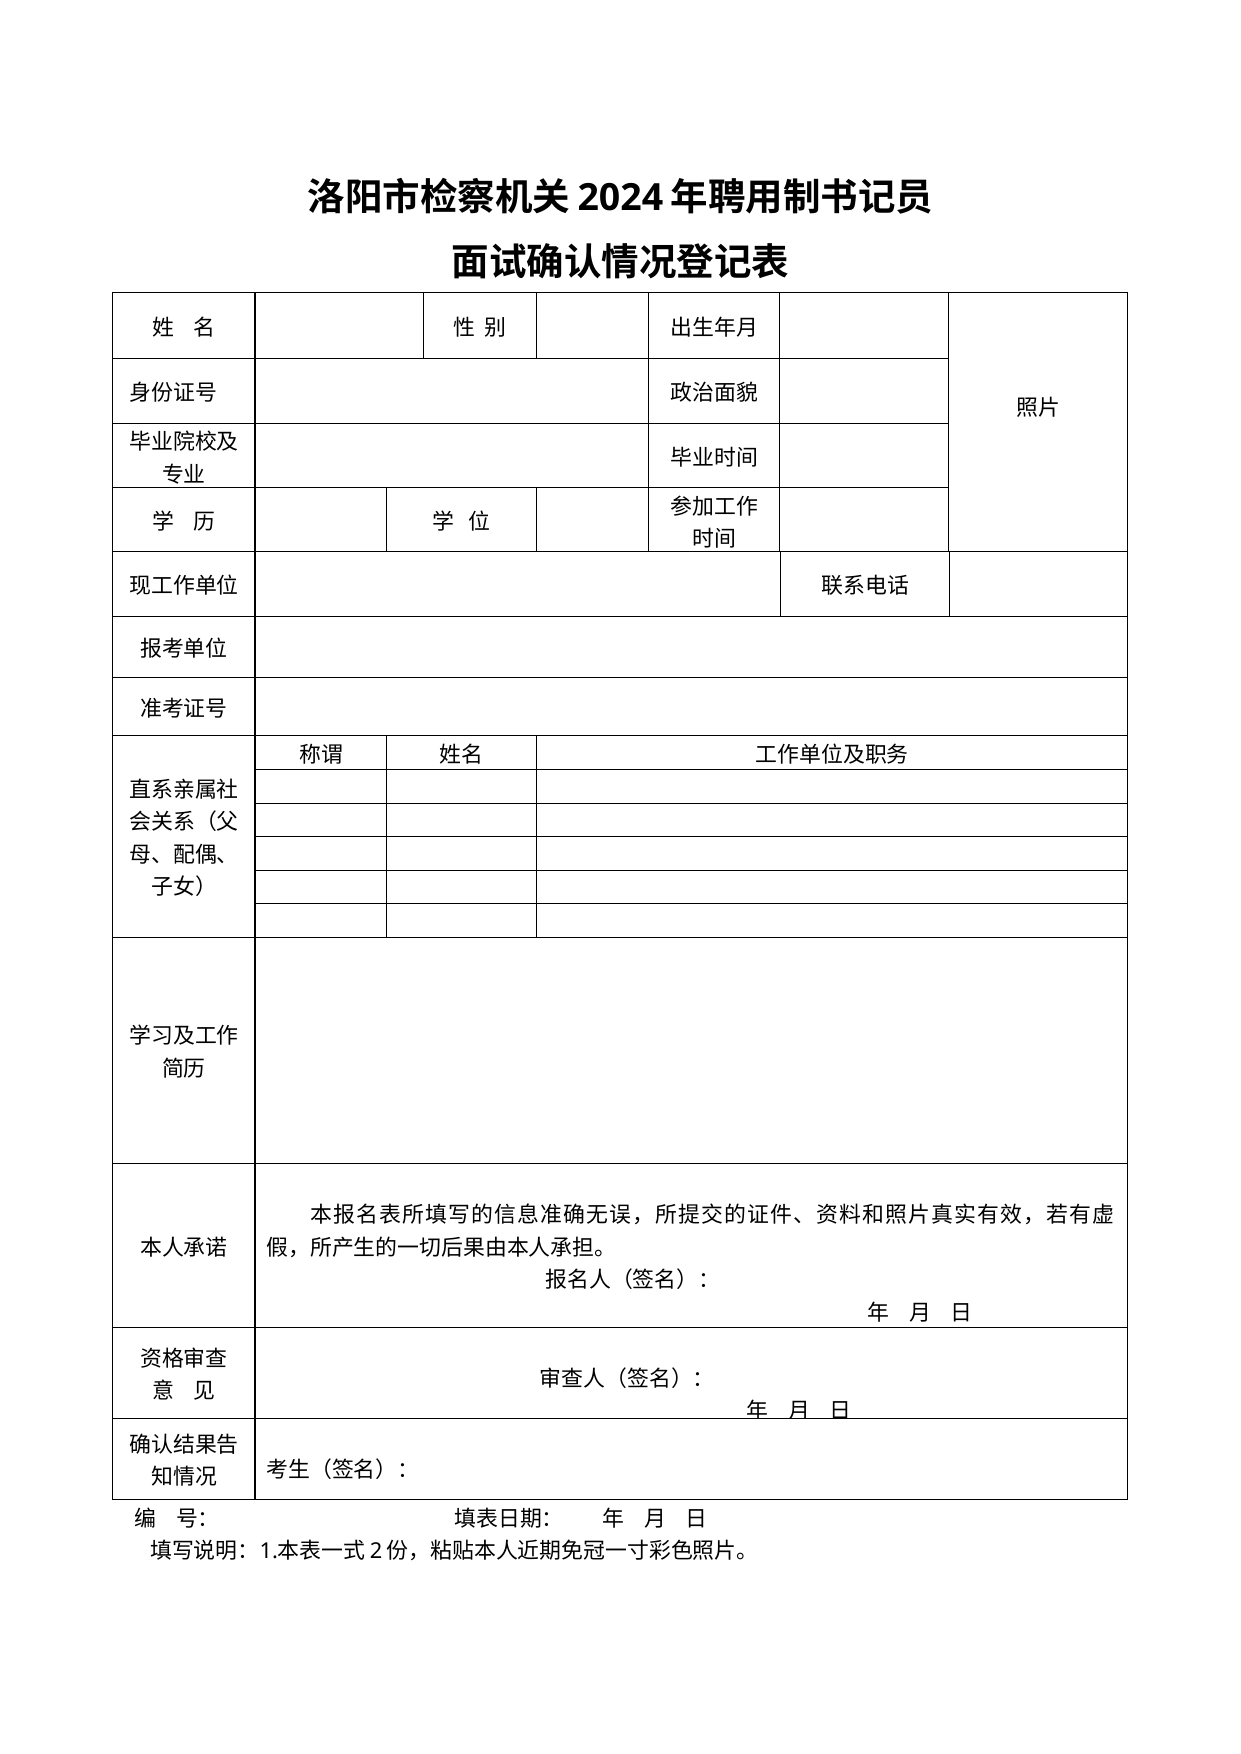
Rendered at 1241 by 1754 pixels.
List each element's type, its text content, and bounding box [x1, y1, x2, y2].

table_cell [537, 770, 1127, 802]
table_cell [537, 871, 1127, 903]
table_cell 工作单位及职务 [537, 736, 1127, 769]
table_cell 政治面貌 [649, 359, 779, 423]
table_cell 资格审查 意 见 [113, 1328, 254, 1418]
table_cell 学习及工作简历 [113, 938, 254, 1163]
table_cell 参加工作时间 [649, 488, 779, 551]
table_header [780, 293, 948, 358]
table_cell [256, 837, 386, 869]
table_cell 联系电话 [781, 552, 949, 616]
text 编 号： 填表日期： 年 月 日 [112, 1500, 1125, 1533]
table_cell [256, 424, 648, 487]
table_cell [387, 770, 536, 802]
table_cell 直系亲属社会关系（父母、配偶、子女） [113, 736, 254, 937]
table_cell 身份证号 [113, 359, 254, 423]
table_header [537, 293, 648, 358]
table_cell 本人承诺 [113, 1164, 254, 1327]
table_cell [537, 904, 1127, 937]
table_cell [256, 552, 780, 616]
table_header [256, 293, 423, 358]
table_cell 确认结果告知情况 [113, 1419, 254, 1499]
table_cell 考生（签名）： [256, 1419, 1127, 1499]
table_cell 毕业时间 [649, 424, 779, 487]
table_cell [256, 804, 386, 836]
table_cell [256, 359, 648, 423]
table_cell 准考证号 [113, 678, 254, 735]
table_cell [537, 488, 648, 551]
text 面试确认情况登记表 [187, 227, 1053, 292]
text 洛阳市检察机关2024年聘用制书记员 [187, 162, 1053, 227]
table_cell [256, 488, 386, 551]
table_header 姓 名 [113, 293, 254, 358]
table_cell [950, 552, 1127, 616]
table_cell 学 历 [113, 488, 254, 551]
table_cell 现工作单位 [113, 552, 254, 616]
table_cell [387, 871, 536, 903]
table_cell [780, 359, 948, 423]
table_cell [387, 804, 536, 836]
table_header 性 别 [424, 293, 536, 358]
table_cell 姓名 [387, 736, 536, 769]
table_header 出生年月 [649, 293, 779, 358]
table_cell [387, 904, 536, 937]
table_cell 本报名表所填写的信息准确无误，所提交的证件、资料和照片真实有效，若有虚假，所产生的一切后果由本人承担。 报名人（签名）： 年 月 日 [256, 1164, 1127, 1327]
text 填写说明：1.本表一式2份，粘贴本人近期免冠一寸彩色照片。 [150, 1533, 1093, 1565]
table_cell 学 位 [387, 488, 536, 551]
table_cell 审查人（签名）： 年 月 日 [256, 1328, 1127, 1418]
table_cell 报考单位 [113, 617, 254, 677]
table_cell [780, 424, 948, 487]
table_cell [537, 837, 1127, 869]
table_cell [387, 837, 536, 869]
table_cell [256, 617, 1127, 677]
table_cell [256, 770, 386, 802]
table_cell 称谓 [256, 736, 386, 769]
table_header 照片 [949, 293, 1127, 551]
table_cell 毕业院校及专业 [113, 424, 254, 487]
table_cell [256, 871, 386, 903]
table_cell [537, 804, 1127, 836]
table_cell [256, 938, 1127, 1163]
table_cell [256, 904, 386, 937]
table_cell [256, 678, 1127, 735]
table_cell [780, 488, 948, 551]
